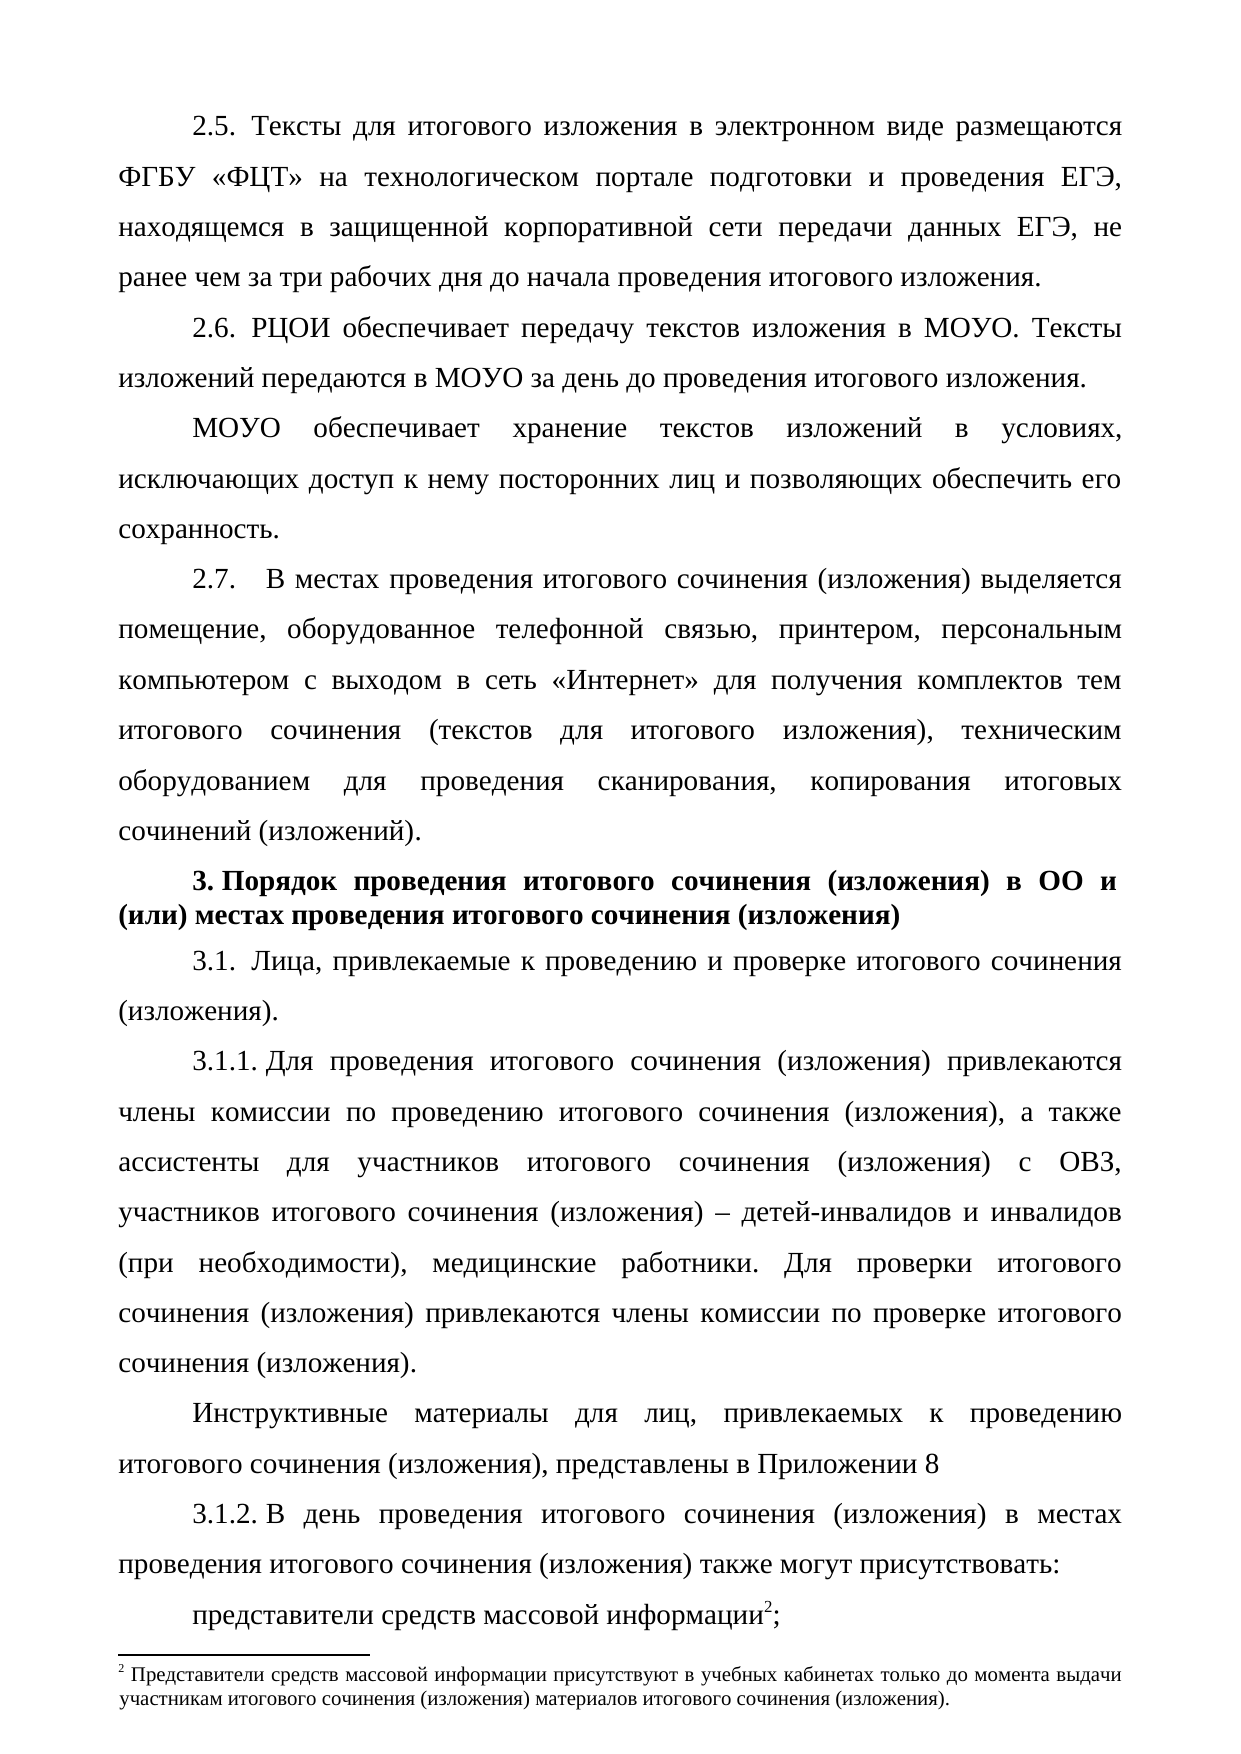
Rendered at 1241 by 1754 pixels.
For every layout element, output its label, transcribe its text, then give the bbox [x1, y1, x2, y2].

list Для проведения итогового сочинения (изложения) привлекаются члены комиссии по проведению итогового сочинения (изложения), а также ассистенты для участников итогового сочинения (изложения) с ОВЗ, участников итогового сочинения (изложения) – детей-инвалидов и инвалидов (при необходимости), медицинские работники. Для проверки итогового сочинения (изложения) привлекаются члены комиссии по проверке итогового сочинения (изложения). [118, 1043, 1123, 1379]
list РЦОИ обеспечивает передачу текстов изложения в МОУО. Тексты изложений передаются в МОУО за день до проведения итогового изложения. [118, 310, 1123, 394]
list В день проведения итогового сочинения (изложения) в местах проведения итогового сочинения (изложения) также могут присутствовать: [118, 1496, 1123, 1580]
list Тексты для итогового изложения в электронном виде размещаются ФГБУ «ФЦТ» на технологическом портале подготовки и проведения ЕГЭ, находящемся в защищенной корпоративной сети передачи данных ЕГЭ, не ранее чем за три рабочих дня до начала проведения итогового изложения. [118, 108, 1123, 293]
list В местах проведения итогового сочинения (изложения) выделяется помещение, оборудованное телефонной связью, принтером, персональным компьютером с выходом в сеть «Интернет» для получения комплектов тем итогового сочинения (текстов для итогового изложения), техническим оборудованием для проведения сканирования, копирования итоговых сочинений (изложений). [118, 561, 1123, 846]
list Инструктивные материалы для лиц, привлекаемых к проведению итогового сочинения (изложения), представлены в Приложении 8 [118, 1396, 1123, 1479]
text МОУО обеспечивает хранение текстов изложений в условиях, исключающих доступ к нему посторонних лиц и позволяющих обеспечить его сохранность. [118, 410, 1123, 544]
list Лица, привлекаемые к проведению и проверке итогового сочинения (изложения). [118, 943, 1123, 1027]
list представители средств массовой информации; [118, 1597, 1123, 1630]
subtitle Порядок проведения итогового сочинения (изложения) в ОО и (или) местах проведения итогового сочинения (изложения) [118, 863, 1117, 930]
